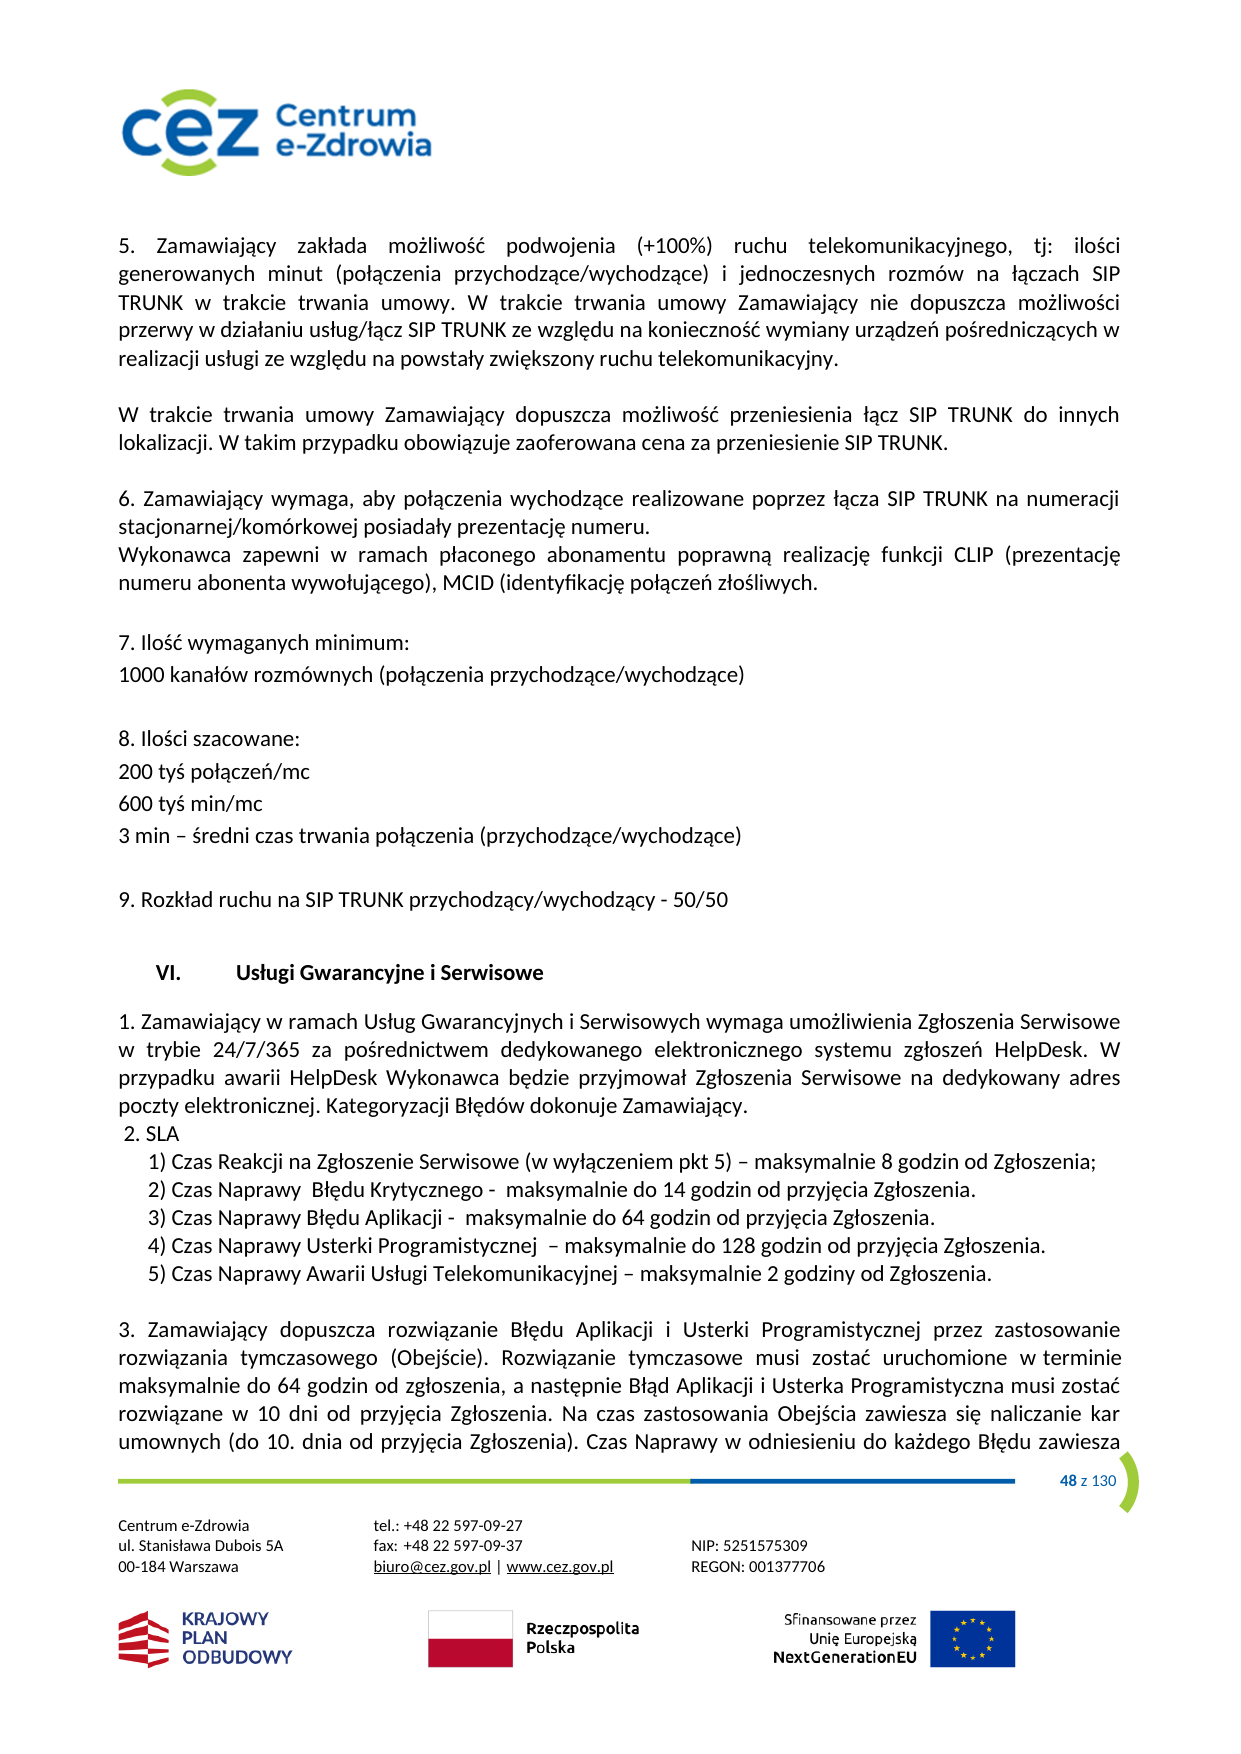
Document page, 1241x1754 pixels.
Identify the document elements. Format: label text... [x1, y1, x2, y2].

text 8. Ilości szacowane: [118, 724, 1122, 753]
picture [118, 88, 435, 176]
text 6. Zamawiający wymaga, aby połączenia wychodzące realizowane poprzez łącza SIP TRUNK na numeracji stacjonarnej/komórkowej posiadały prezentację numeru. [118, 484, 1122, 540]
picture [405, 1591, 656, 1686]
text 1) Czas Reakcji na Zgłoszenie Serwisowe (w wyłączeniem pkt 5) – maksymalnie 8 godzin od Zgłoszenia; [148, 1147, 1122, 1175]
text W trakcie trwania umowy Zamawiający dopuszcza możliwość przeniesienia łącz SIP TRUNK do innych lokalizacji. W takim przypadku obowiązuje zaoferowana cena za przeniesienie SIP TRUNK. [118, 400, 1122, 456]
picture [753, 1591, 1034, 1686]
text 4) Czas Naprawy Usterki Programistycznej – maksymalnie do 128 godzin od przyjęcia Zgłoszenia. [148, 1231, 1122, 1259]
text 9. Rozkład ruchu na SIP TRUNK przychodzący/wychodzący - 50/50 [118, 886, 1122, 913]
text 1000 kanałów rozmównych (połączenia przychodzące/wychodzące) [118, 660, 1122, 688]
text 3) Czas Naprawy Błędu Aplikacji - maksymalnie do 64 godzin od przyjęcia Zgłoszenia. [148, 1203, 1122, 1231]
picture [99, 1591, 308, 1687]
text 2) Czas Naprawy Błędu Krytycznego - maksymalnie do 14 godzin od przyjęcia Zgłoszenia. [148, 1175, 1122, 1203]
text 1. Zamawiający w ramach Usług Gwarancyjnych i Serwisowych wymaga umożliwienia Zgłoszenia Serwisowe w trybie 24/7/365 za pośrednictwem dedykowanego elektronicznego systemu zgłoszeń HelpDesk. W przypadku awarii HelpDesk Wykonawca będzie przyjmował Zgłoszenia Serwisowe na dedykowany adres poczty elektronicznej. Kategoryzacji Błędów dokonuje Zamawiający. [118, 1007, 1122, 1119]
list Usługi Gwarancyjne i Serwisowe [156, 958, 1122, 986]
text 3 min – średni czas trwania połączenia (przychodzące/wychodzące) [118, 821, 1122, 849]
text 2. SLA [118, 1119, 1122, 1147]
text 5) Czas Naprawy Awarii Usługi Telekomunikacyjnej – maksymalnie 2 godziny od Zgłoszenia. [148, 1259, 1122, 1287]
text 7. Ilość wymaganych minimum: [118, 628, 1122, 656]
picture [1117, 1449, 1141, 1515]
text 200 tyś połączeń/mc [118, 757, 1122, 785]
text 600 tyś min/mc [118, 789, 1122, 817]
text 5. Zamawiający zakłada możliwość podwojenia (+100%) ruchu telekomunikacyjnego, tj: ilości generowanych minut (połączenia przychodzące/wychodzące) i jednoczesnych rozmów na łączach SIP TRUNK w trakcie trwania umowy. W trakcie trwania umowy Zamawiający nie dopuszcza możliwości przerwy w działaniu usług/łącz SIP TRUNK ze względu na konieczność wymiany urządzeń pośredniczących w realizacji usługi ze względu na powstały zwiększony ruchu telekomunikacyjny. [118, 232, 1122, 372]
text Wykonawca zapewni w ramach płaconego abonamentu poprawną realizację funkcji CLIP (prezentację numeru abonenta wywołującego), MCID (identyfikację połączeń złośliwych. [118, 540, 1122, 596]
